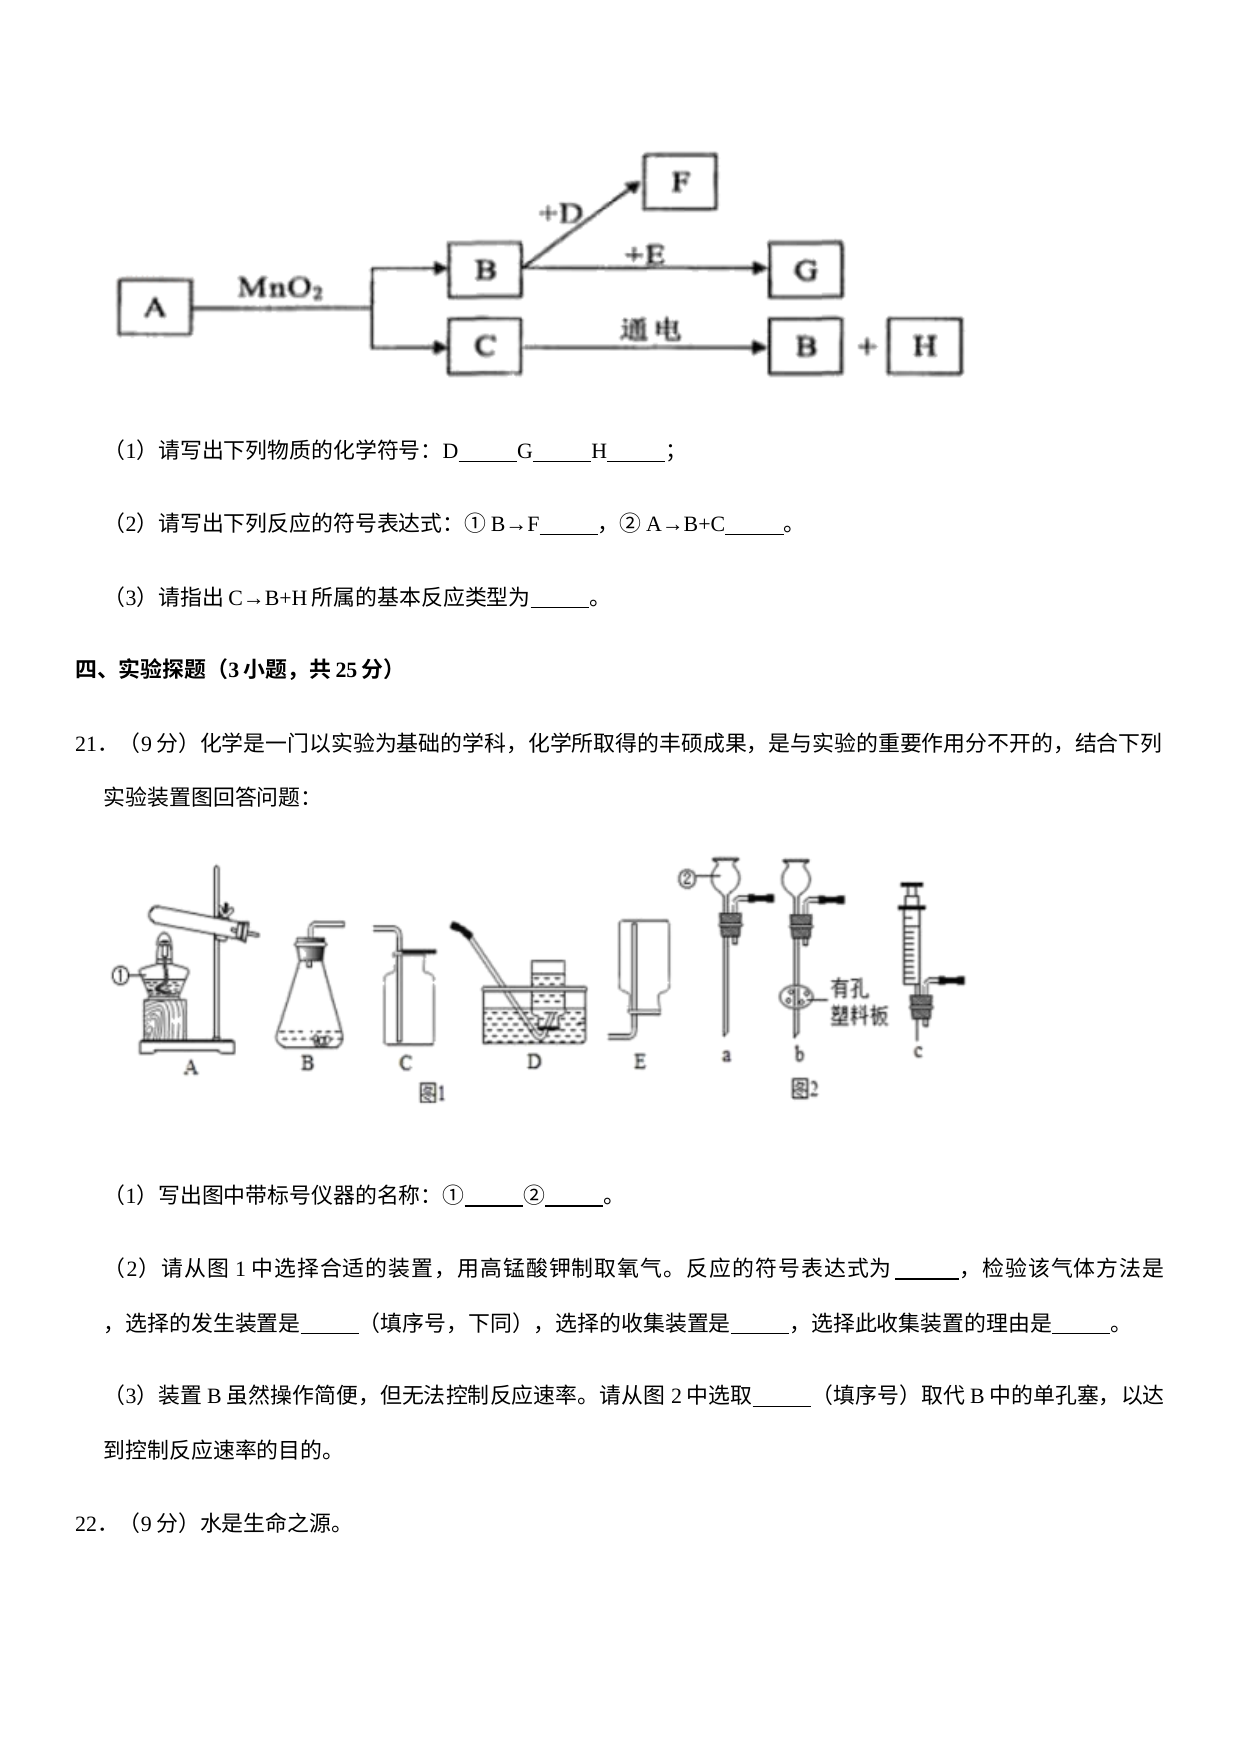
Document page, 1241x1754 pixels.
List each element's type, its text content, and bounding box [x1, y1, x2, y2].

text 22．（9分）水是生命之源。 [75, 1504, 1165, 1540]
picture [103, 142, 977, 387]
text （2）请写出下列反应的符号表达式：①B→F ，②A→B+C 。 [103, 504, 1165, 541]
text （1）请写出下列物质的化学符号：D G H ； [103, 431, 1165, 467]
picture [103, 850, 971, 1111]
text （3）请指出C→B+H所属的基本反应类型为 。 [103, 577, 1165, 613]
text 四、实验探题（3小题，共25分） [75, 650, 1165, 687]
text （1）写出图中带标号仪器的名称：① ② 。 [103, 1176, 1165, 1212]
text 21．（9分）化学是一门以实验为基础的学科，化学所取得的丰硕成果，是与实验的重要作用分不开的，结合下列实验装置图回答问题： [75, 723, 1165, 814]
text （2）请从图1中选择合适的装置，用高锰酸钾制取氧气。反应的符号表达式为 ，检验该气体方法是 ，选择的发生装置是 （填序号，下同），选择的收集装置是 ，选择此收集装置的理由是 。 [103, 1249, 1165, 1339]
text （3）装置B虽然操作简便，但无法控制反应速率。请从图2中选取 （填序号）取代B中的单孔塞，以达到控制反应速率的目的。 [103, 1376, 1165, 1467]
